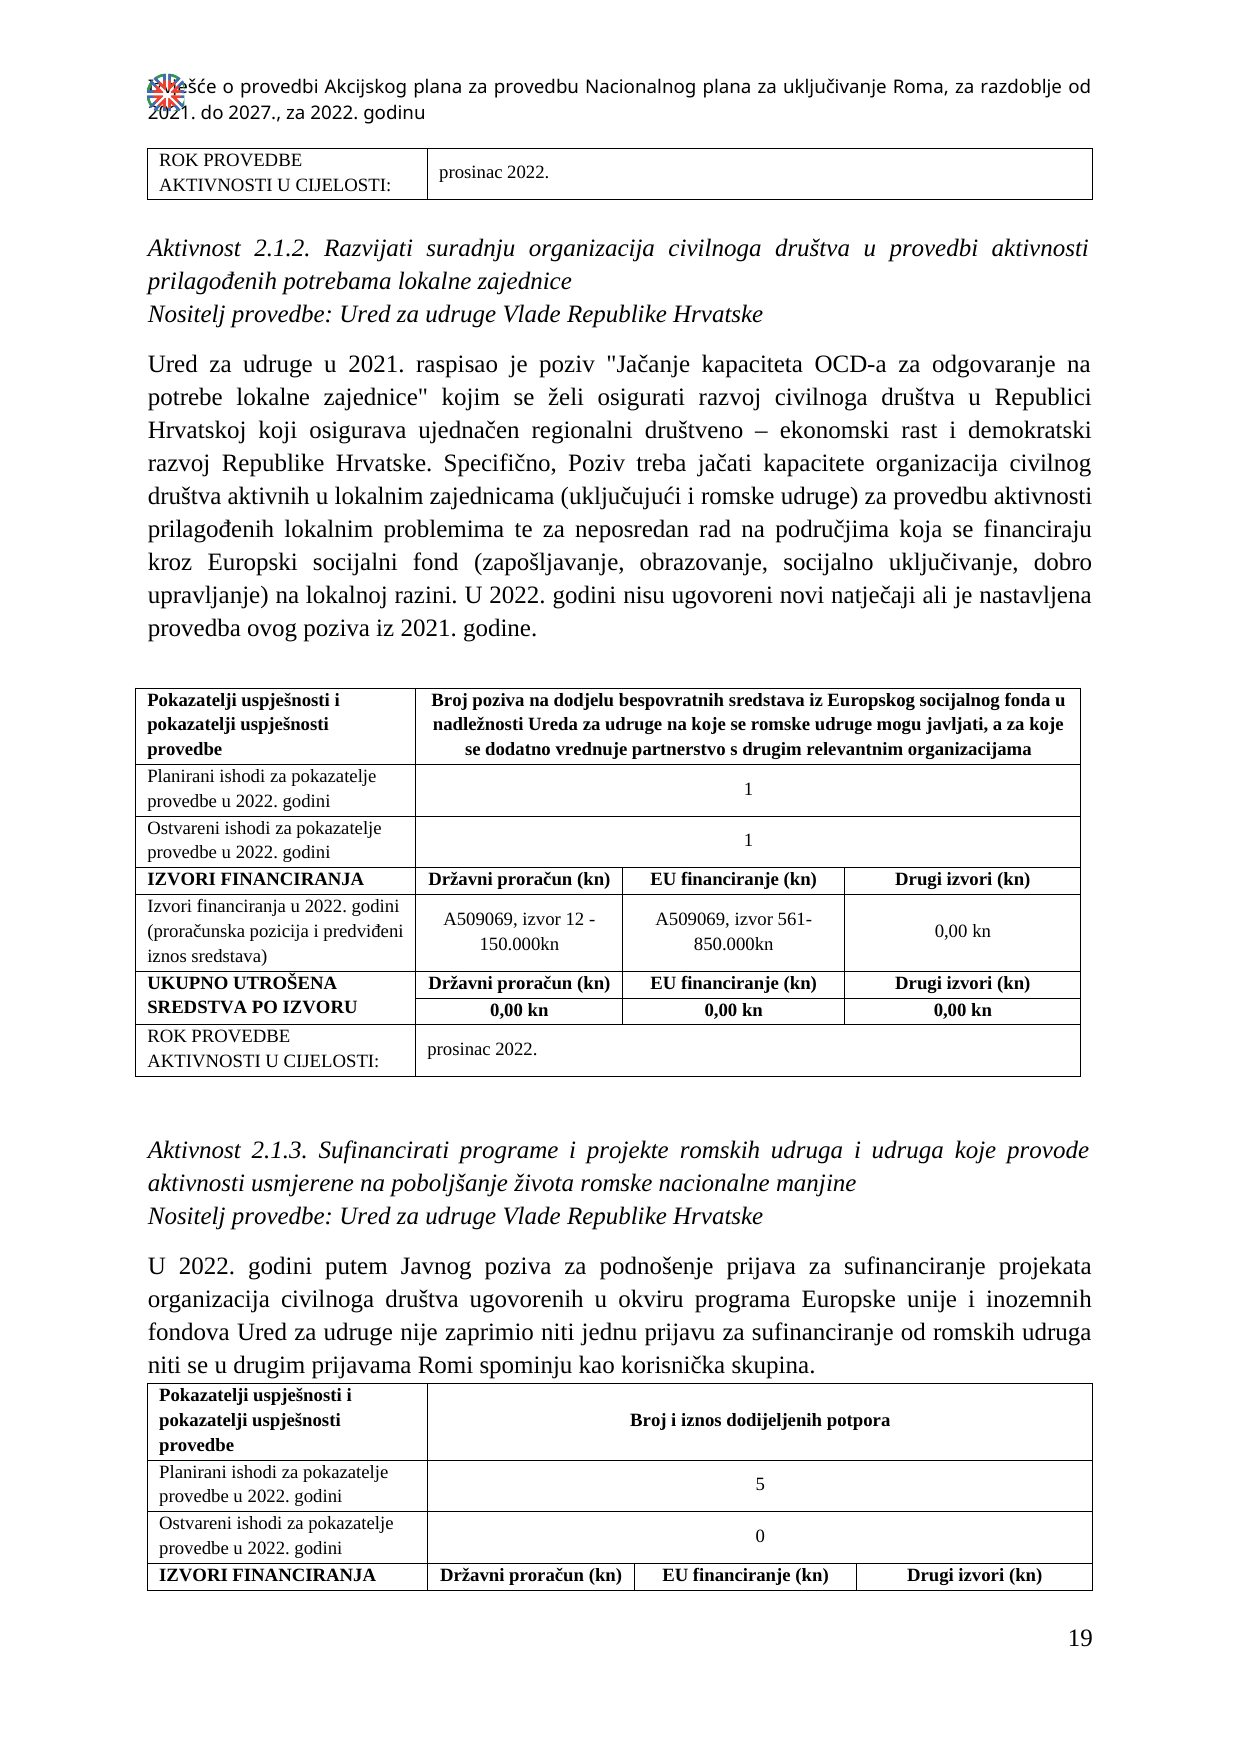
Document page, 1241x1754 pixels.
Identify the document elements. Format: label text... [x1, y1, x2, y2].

table_cell EU financiranje (kn) [623, 868, 844, 894]
table_cell Ostvareni ishodi za pokazatelje provedbe u 2022. godini [148, 1512, 427, 1563]
table_cell prosinac 2022. [428, 149, 1092, 199]
text Aktivnost 2.1.3. Sufinancirati programe i projekte romskih udruga i udruga koje provode aktivnosti usmjerene na poboljšanje života romske nacionalne manjine [148, 1135, 1093, 1197]
table_cell Ostvareni ishodi za pokazatelje provedbe u 2022. godini [136, 817, 415, 867]
table_cell Drugi izvori (kn) [845, 868, 1080, 894]
table_cell Planirani ishodi za pokazatelje provedbe u 2022. godini [136, 765, 415, 816]
text Nositelj provedbe: Ured za udruge Vlade Republike Hrvatske [148, 1201, 1093, 1230]
table_cell Državni proračun (kn) [416, 868, 622, 894]
table_cell 0,00 kn [845, 895, 1080, 971]
text Aktivnost 2.1.2. Razvijati suradnju organizacija civilnoga društva u provedbi aktivnosti prilagođenih potrebama lokalne zajednice [148, 233, 1093, 295]
table_cell 0,00 kn [416, 999, 622, 1024]
table_cell UKUPNO UTROŠENA SREDSTVA PO IZVORU [136, 972, 415, 1024]
table_header Broj i iznos dodijeljenih potpora [428, 1384, 1092, 1459]
table_header Pokazatelji uspješnosti i pokazatelji uspješnosti provedbe [148, 1384, 427, 1459]
table_cell Izvori financiranja u 2022. godini (proračunska pozicija i predviđeni iznos sredstava) [136, 895, 415, 971]
table_cell ROK PROVEDBE AKTIVNOSTI U CIJELOSTI: [136, 1025, 415, 1076]
picture [146, 73, 189, 115]
table_cell 1 [416, 817, 1080, 867]
table_cell Drugi izvori (kn) [845, 972, 1080, 997]
table_cell 0,00 kn [845, 999, 1080, 1024]
table_cell EU financiranje (kn) [623, 972, 844, 997]
text Nositelj provedbe: Ured za udruge Vlade Republike Hrvatske [148, 299, 1093, 328]
table_cell Državni proračun (kn) [428, 1564, 634, 1590]
table_cell Planirani ishodi za pokazatelje provedbe u 2022. godini [148, 1461, 427, 1511]
table_cell 1 [416, 765, 1080, 816]
table_cell A509069, izvor 561- 850.000kn [623, 895, 844, 971]
table_cell prosinac 2022. [416, 1025, 1080, 1076]
table_header Broj poziva na dodjelu bespovratnih sredstava iz Europskog socijalnog fonda u nadležnosti Ureda za udruge na koje se romske udruge mogu javljati, a za koje se dodatno vrednuje partnerstvo s drugim relevantnim organizacijama [416, 689, 1080, 764]
table_cell IZVORI FINANCIRANJA [148, 1564, 427, 1590]
table_cell EU financiranje (kn) [635, 1564, 856, 1590]
table_cell ROK PROVEDBE AKTIVNOSTI U CIJELOSTI: [148, 149, 427, 199]
table_cell IZVORI FINANCIRANJA [136, 868, 415, 894]
table_cell Državni proračun (kn) [416, 972, 622, 997]
table_cell 5 [428, 1461, 1092, 1511]
text U 2022. godini putem Javnog poziva za podnošenje prijava za sufinanciranje projekata organizacija civilnoga društva ugovorenih u okviru programa Europske unije i inozemnih fondova Ured za udruge nije zaprimio niti jednu prijavu za sufinanciranje od romskih udruga niti se u drugim prijavama Romi spominju kao korisnička skupina. [148, 1251, 1093, 1379]
table_header Pokazatelji uspješnosti i pokazatelji uspješnosti provedbe [136, 689, 415, 764]
table_cell 0,00 kn [623, 999, 844, 1024]
table_cell A509069, izvor 12 - 150.000kn [416, 895, 622, 971]
table_cell Drugi izvori (kn) [857, 1564, 1092, 1590]
text Ured za udruge u 2021. raspisao je poziv "Jačanje kapaciteta OCD-a za odgovaranje na potrebe lokalne zajednice" kojim se želi osigurati razvoj civilnoga društva u Republici Hrvatskoj koji osigurava ujednačen regionalni društveno – ekonomski rast i demokratski razvoj Republike Hrvatske. Specifično, Poziv treba jačati kapacitete organizacija civilnog društva aktivnih u lokalnim zajednicama (uključujući i romske udruge) za provedbu aktivnosti prilagođenih lokalnim problemima te za neposredan rad na područjima koja se financiraju kroz Europski socijalni fond (zapošljavanje, obrazovanje, socijalno uključivanje, dobro upravljanje) na lokalnoj razini. U 2022. godini nisu ugovoreni novi natječaji ali je nastavljena provedba ovog poziva iz 2021. godine. [148, 349, 1093, 642]
table_cell 0 [428, 1512, 1092, 1563]
